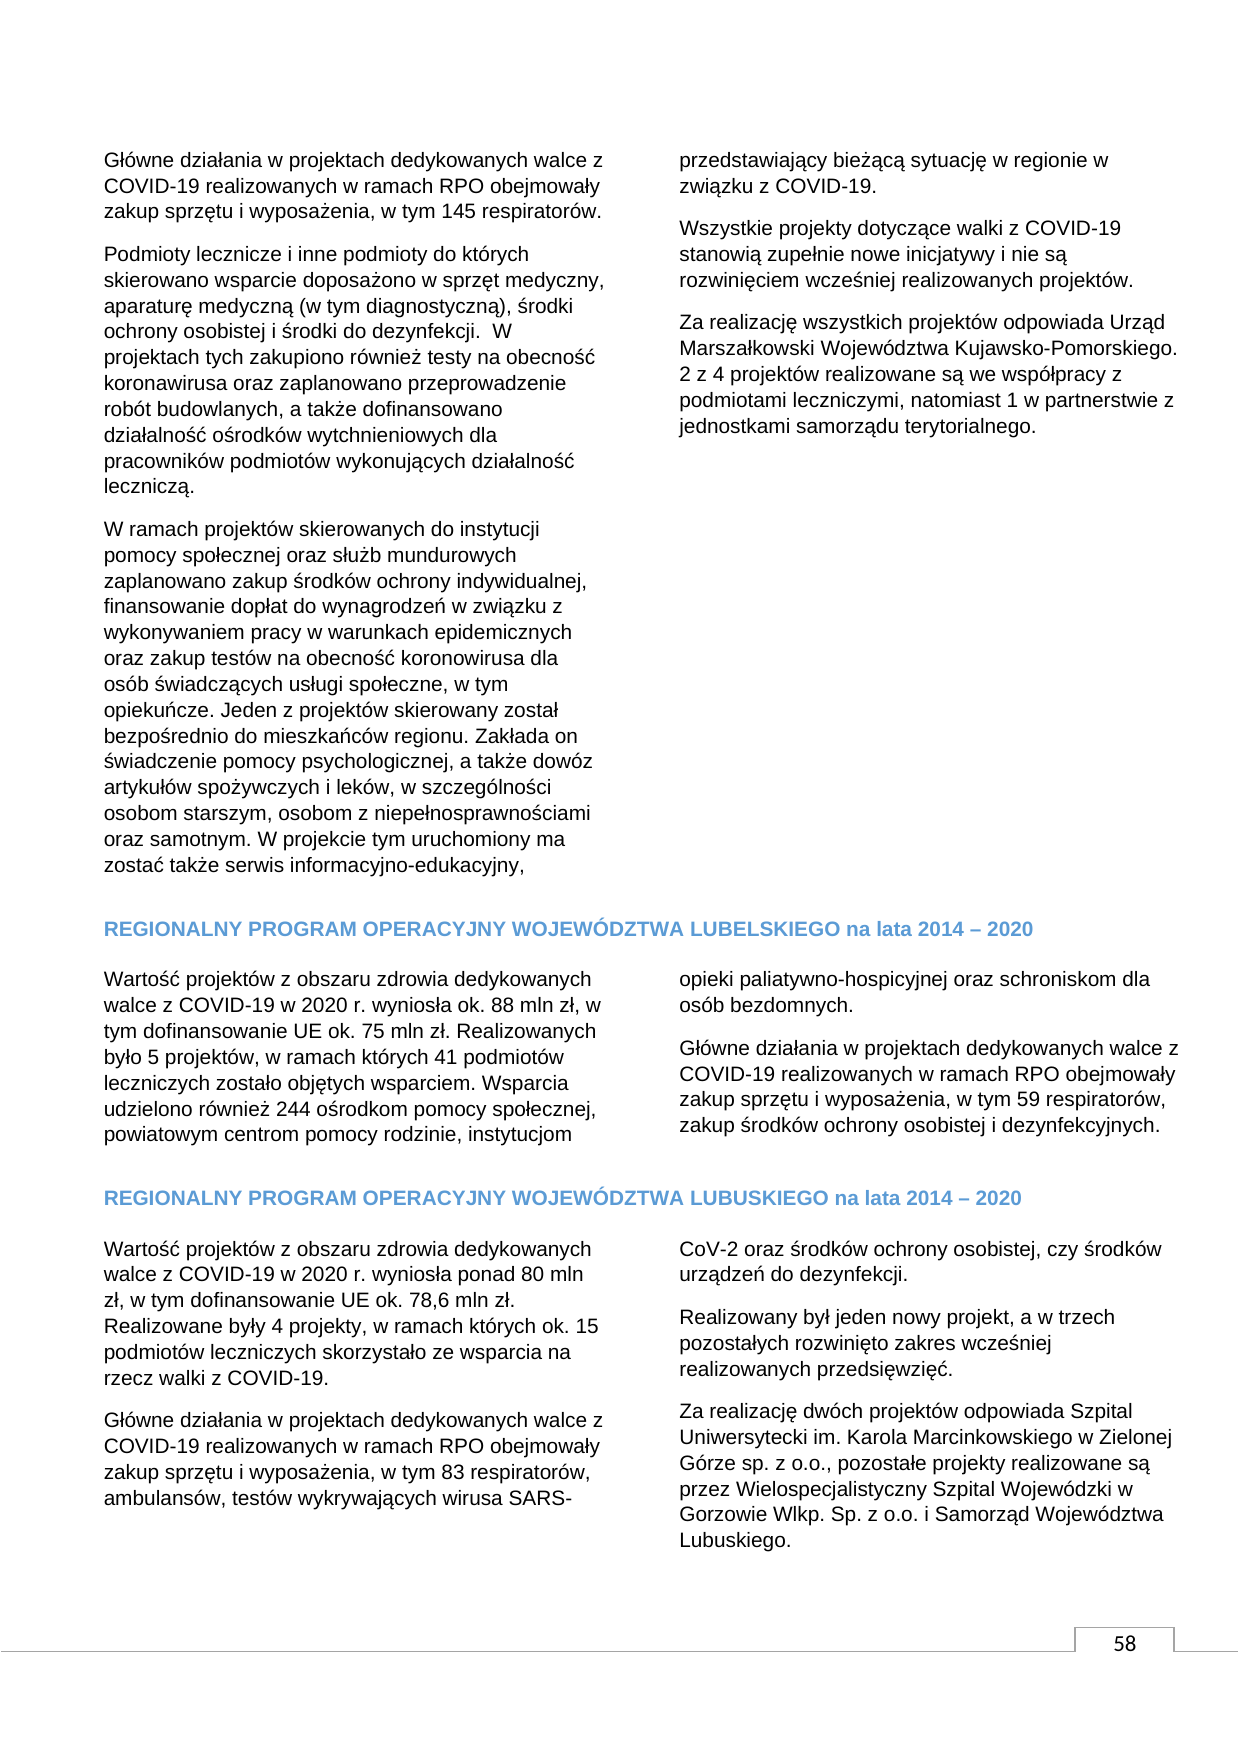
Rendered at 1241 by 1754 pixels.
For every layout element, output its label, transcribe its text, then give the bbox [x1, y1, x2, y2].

text Główne działania w projektach dedykowanych walce z COVID-19 realizowanych w ramach RPO obejmowały zakup sprzętu i wyposażenia, w tym 83 respiratorów, ambulansów, testów wykrywających wirusa SARS-CoV-2 oraz środków ochrony osobistej, czy środków urządzeń do dezynfekcji. [679, 1236, 1181, 1286]
text Podmioty lecznicze i inne podmioty do których skierowano wsparcie doposażono w sprzęt medyczny, aparaturę medyczną (w tym diagnostyczną), środki ochrony osobistej i środki do dezynfekcji. W projektach tych zakupiono również testy na obecność koronawirusa oraz zaplanowano przeprowadzenie robót budowlanych, a także dofinansowano działalność ośrodków wytchnieniowych dla pracowników podmiotów wykonujących działalność leczniczą. [103, 242, 605, 498]
text Główne działania w projektach dedykowanych walce z COVID-19 realizowanych w ramach RPO obejmowały zakup sprzętu i wyposażenia, w tym 83 respiratorów, ambulansów, testów wykrywających wirusa SARS-CoV-2 oraz środków ochrony osobistej, czy środków urządzeń do dezynfekcji. [103, 1408, 605, 1509]
text W ramach projektów skierowanych do instytucji pomocy społecznej oraz służb mundurowych zaplanowano zakup środków ochrony indywidualnej, finansowanie dopłat do wynagrodzeń w związku z wykonywaniem pracy w warunkach epidemicznych oraz zakup testów na obecność koronowirusa dla osób świadczących usługi społeczne, w tym opiekuńcze. Jeden z projektów skierowany został bezpośrednio do mieszkańców regionu. Zakłada on świadczenie pomocy psychologicznej, a także dowóz artykułów spożywczych i leków, w szczególności osobom starszym, osobom z niepełnosprawnościami oraz samotnym. W projekcie tym uruchomiony ma zostać także serwis informacyjno-edukacyjny, przedstawiający bieżącą sytuację w regionie w związku z COVID-19. [103, 517, 605, 877]
text Główne działania w projektach dedykowanych walce z COVID-19 realizowanych w ramach RPO obejmowały zakup sprzętu i wyposażenia, w tym 145 respiratorów. [103, 148, 605, 223]
text Wszystkie projekty dotyczące walki z COVID-19 stanowią zupełnie nowe inicjatywy i nie są rozwinięciem wcześniej realizowanych projektów. [679, 216, 1181, 292]
subtitle REGIONALNY PROGRAM OPERACYJNY WOJEWÓDZTWA LUBELSKIEGO na lata 2014 – 2020 [103, 916, 1181, 940]
text Realizowany był jeden nowy projekt, a w trzech pozostałych rozwinięto zakres wcześniej realizowanych przedsięwzięć. [679, 1305, 1181, 1380]
text Za realizację dwóch projektów odpowiada Szpital Uniwersytecki im. Karola Marcinkowskiego w Zielonej Górze sp. z o.o., pozostałe projekty realizowane są przez Wielospecjalistyczny Szpital Wojewódzki w Gorzowie Wlkp. Sp. z o.o. i Samorząd Województwa Lubuskiego. [679, 1399, 1181, 1552]
text Wartość projektów z obszaru zdrowia dedykowanych walce z COVID-19 w 2020 r. wyniosła ok. 88 mln zł, w tym dofinansowanie UE ok. 75 mln zł. Realizowanych było 5 projektów, w ramach których 41 podmiotów leczniczych zostało objętych wsparciem. Wsparcia udzielono również 244 ośrodkom pomocy społecznej, powiatowym centrom pomocy rodzinie, instytucjom opieki paliatywno-hospicyjnej oraz schroniskom dla osób bezdomnych. [103, 967, 605, 1146]
text Wartość projektów z obszaru zdrowia dedykowanych walce z COVID-19 w 2020 r. wyniosła ok. 88 mln zł, w tym dofinansowanie UE ok. 75 mln zł. Realizowanych było 5 projektów, w ramach których 41 podmiotów leczniczych zostało objętych wsparciem. Wsparcia udzielono również 244 ośrodkom pomocy społecznej, powiatowym centrom pomocy rodzinie, instytucjom opieki paliatywno-hospicyjnej oraz schroniskom dla osób bezdomnych. [679, 967, 1181, 1017]
text Za realizację wszystkich projektów odpowiada Urząd Marszałkowski Województwa Kujawsko-Pomorskiego. 2 z 4 projektów realizowane są we współpracy z podmiotami leczniczymi, natomiast 1 w partnerstwie z jednostkami samorządu terytorialnego. [679, 310, 1181, 437]
text Główne działania w projektach dedykowanych walce z COVID-19 realizowanych w ramach RPO obejmowały zakup sprzętu i wyposażenia, w tym 59 respiratorów, zakup środków ochrony osobistej i dezynfekcyjnych. [679, 1036, 1181, 1137]
text Wartość projektów z obszaru zdrowia dedykowanych walce z COVID-19 w 2020 r. wyniosła ponad 80 mln zł, w tym dofinansowanie UE ok. 78,6 mln zł. Realizowane były 4 projekty, w ramach których ok. 15 podmiotów leczniczych skorzystało ze wsparcia na rzecz walki z COVID-19. [103, 1236, 605, 1389]
subtitle REGIONALNY PROGRAM OPERACYJNY WOJEWÓDZTWA LUBUSKIEGO na lata 2014 – 2020 [89, 1186, 1181, 1209]
